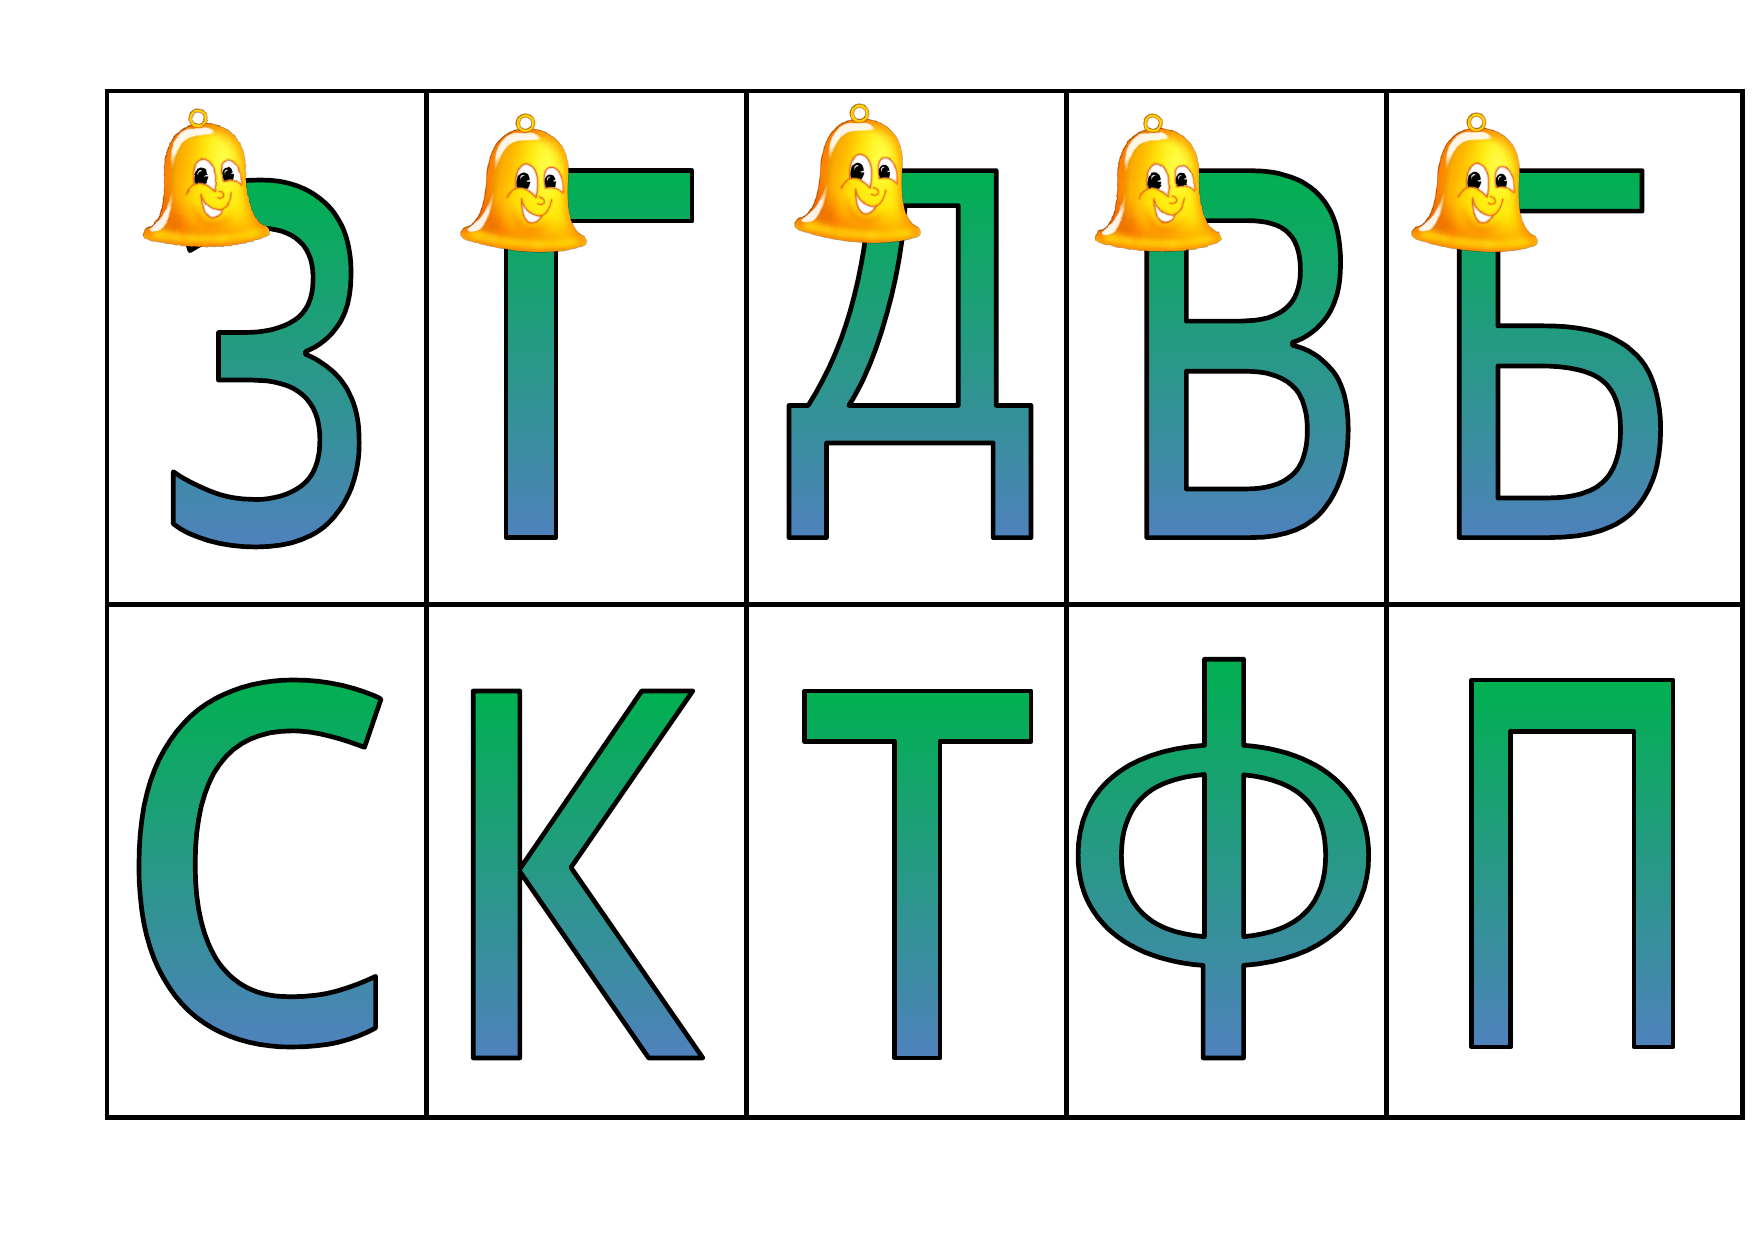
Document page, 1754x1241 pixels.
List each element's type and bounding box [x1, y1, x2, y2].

table_cell [1069, 607, 1384, 1115]
table_header [1389, 93, 1740, 602]
table_cell [429, 607, 744, 1115]
picture [779, 96, 938, 255]
table_header [109, 93, 424, 602]
picture [116, 94, 289, 266]
picture [445, 106, 603, 264]
picture [1396, 105, 1555, 264]
table_cell [1389, 607, 1740, 1115]
table_cell [109, 607, 424, 1115]
table_header [429, 93, 744, 602]
picture [1072, 101, 1240, 269]
table_header [749, 93, 1064, 602]
table_header [1069, 93, 1384, 602]
table_cell [749, 607, 1064, 1115]
